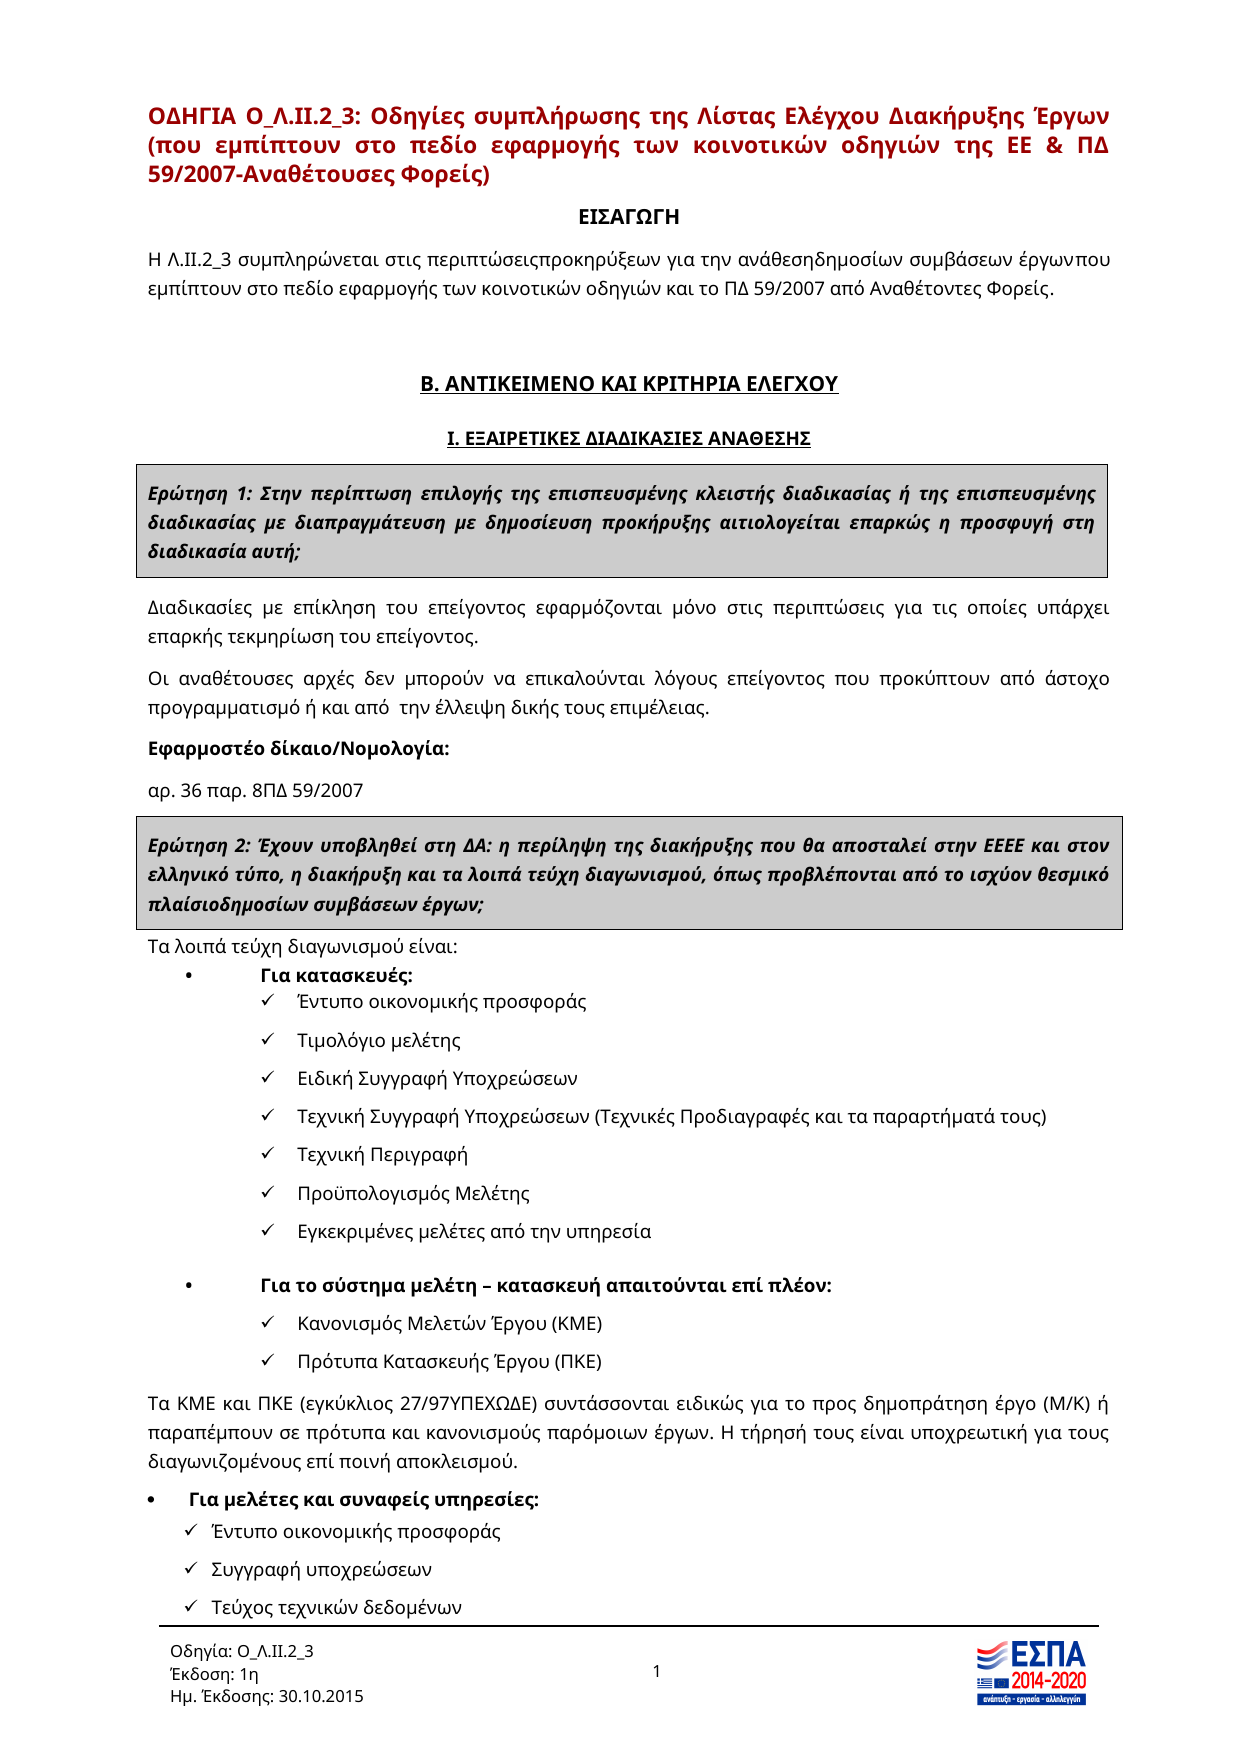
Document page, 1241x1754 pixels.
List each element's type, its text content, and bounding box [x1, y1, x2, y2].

list Συγγραφή υποχρεώσεων [183, 1556, 1110, 1582]
text Τα λοιπά τεύχη διαγωνισμού είναι: [148, 930, 1110, 959]
list Πρότυπα Κατασκευής Έργου (ΠΚΕ) [260, 1349, 1110, 1374]
list Τεύχος τεχνικών δεδομένων [183, 1594, 1110, 1620]
text Διαδικασίες με επίκληση του επείγοντος εφαρμόζονται μόνο στις περιπτώσεις για τις οποίες υπάρχει επαρκής τεκμηρίωση του επείγοντος. [148, 591, 1110, 649]
text αρ. 36 παρ. 8ΠΔ 59/2007 [148, 774, 1110, 803]
list Τεχνική Περιγραφή [260, 1142, 1110, 1167]
text I. ΕΞΑΙΡΕΤΙΚΕΣ ΔΙΑΔΙΚΑΣΙΕΣ ΑΝΑΘΕΣΗΣ [148, 422, 1110, 451]
text ΕΙΣΑΓΩΓΗ [148, 201, 1110, 230]
list Έντυπο οικονομικής προσφοράς [183, 1518, 1110, 1544]
table_header Ερώτηση 1: Στην περίπτωση επιλογής της επισπευσμένης κλειστής διαδικασίας ή της επισπευσμένης διαδικασίας με διαπραγμάτευση με δημοσίευση προκήρυξης αιτιολογείται επαρκώς η προσφυγή στη διαδικασία αυτή; [137, 465, 1107, 577]
text Οι αναθέτουσες αρχές δεν μπορούν να επικαλούνται λόγους επείγοντος που προκύπτουν από άστοχο προγραμματισμό ή και από την έλλειψη δικής τους επιμέλειας. [148, 662, 1110, 720]
picture [974, 1639, 1089, 1707]
list Για κατασκευές: [185, 959, 1110, 989]
list Προϋπολογισμός Μελέτης [260, 1180, 1110, 1205]
text Η Λ.ΙΙ.2_3 συμπληρώνεται στις περιπτώσειςπροκηρύξεων για την ανάθεσηδημοσίων συμβάσεων έργωνπου εμπίπτουν στο πεδίο εφαρμογής των κοινοτικών οδηγιών και το ΠΔ 59/2007 από Αναθέτοντες Φορείς. [148, 243, 1110, 301]
text Β. ΑΝΤΙΚΕΙΜΕΝΟ ΚΑΙ ΚΡΙΤΗΡΙΑ ΕΛΕΓΧΟΥ [148, 368, 1110, 397]
text Τα ΚΜΕ και ΠΚΕ (εγκύκλιος 27/97ΥΠΕΧΩΔΕ) συντάσσονται ειδικώς για το προς δημοπράτηση έργο (Μ/Κ) ή παραπέμπουν σε πρότυπα και κανονισμούς παρόμοιων έργων. Η τήρησή τους είναι υποχρεωτική για τους διαγωνιζομένους επί ποινή αποκλεισμού. [148, 1387, 1110, 1474]
text Εφαρμοστέο δίκαιο/Νομολογία: [148, 732, 1110, 762]
list Για μελέτες και συναφείς υπηρεσίες: [148, 1487, 1110, 1512]
list Έντυπο οικονομικής προσφοράς [260, 989, 1110, 1014]
list Εγκεκριμένες μελέτες από την υπηρεσία [260, 1218, 1110, 1243]
list Για το σύστημα μελέτη – κατασκευή απαιτούνται επί πλέον: [185, 1269, 1110, 1298]
list Τεχνική Συγγραφή Υποχρεώσεων (Τεχνικές Προδιαγραφές και τα παραρτήματά τους) [260, 1103, 1110, 1129]
list Ειδική Συγγραφή Υποχρεώσεων [260, 1065, 1110, 1091]
list Κανονισμός Μελετών Έργου (ΚΜΕ) [260, 1310, 1110, 1336]
text ΟΔΗΓΙΑ Ο_Λ.ΙΙ.2_3: Οδηγίες συμπλήρωσης της Λίστας Ελέγχου Διακήρυξης Έργων (που εμπίπτουν στο πεδίο εφαρμογής των κοινοτικών οδηγιών της ΕΕ & ΠΔ 59/2007-Αναθέτουσες Φορείς) [148, 101, 1110, 189]
table_header Ερώτηση 2: Έχουν υποβληθεί στη ΔΑ: η περίληψη της διακήρυξης που θα αποσταλεί στην EEΕΕ και στον ελληνικό τύπο, η διακήρυξη και τα λοιπά τεύχη διαγωνισμού, όπως προβλέπονται από το ισχύον θεσμικό πλαίσιοδημοσίων συμβάσεων έργων; [137, 817, 1122, 929]
list Τιμολόγιο μελέτης [260, 1027, 1110, 1052]
